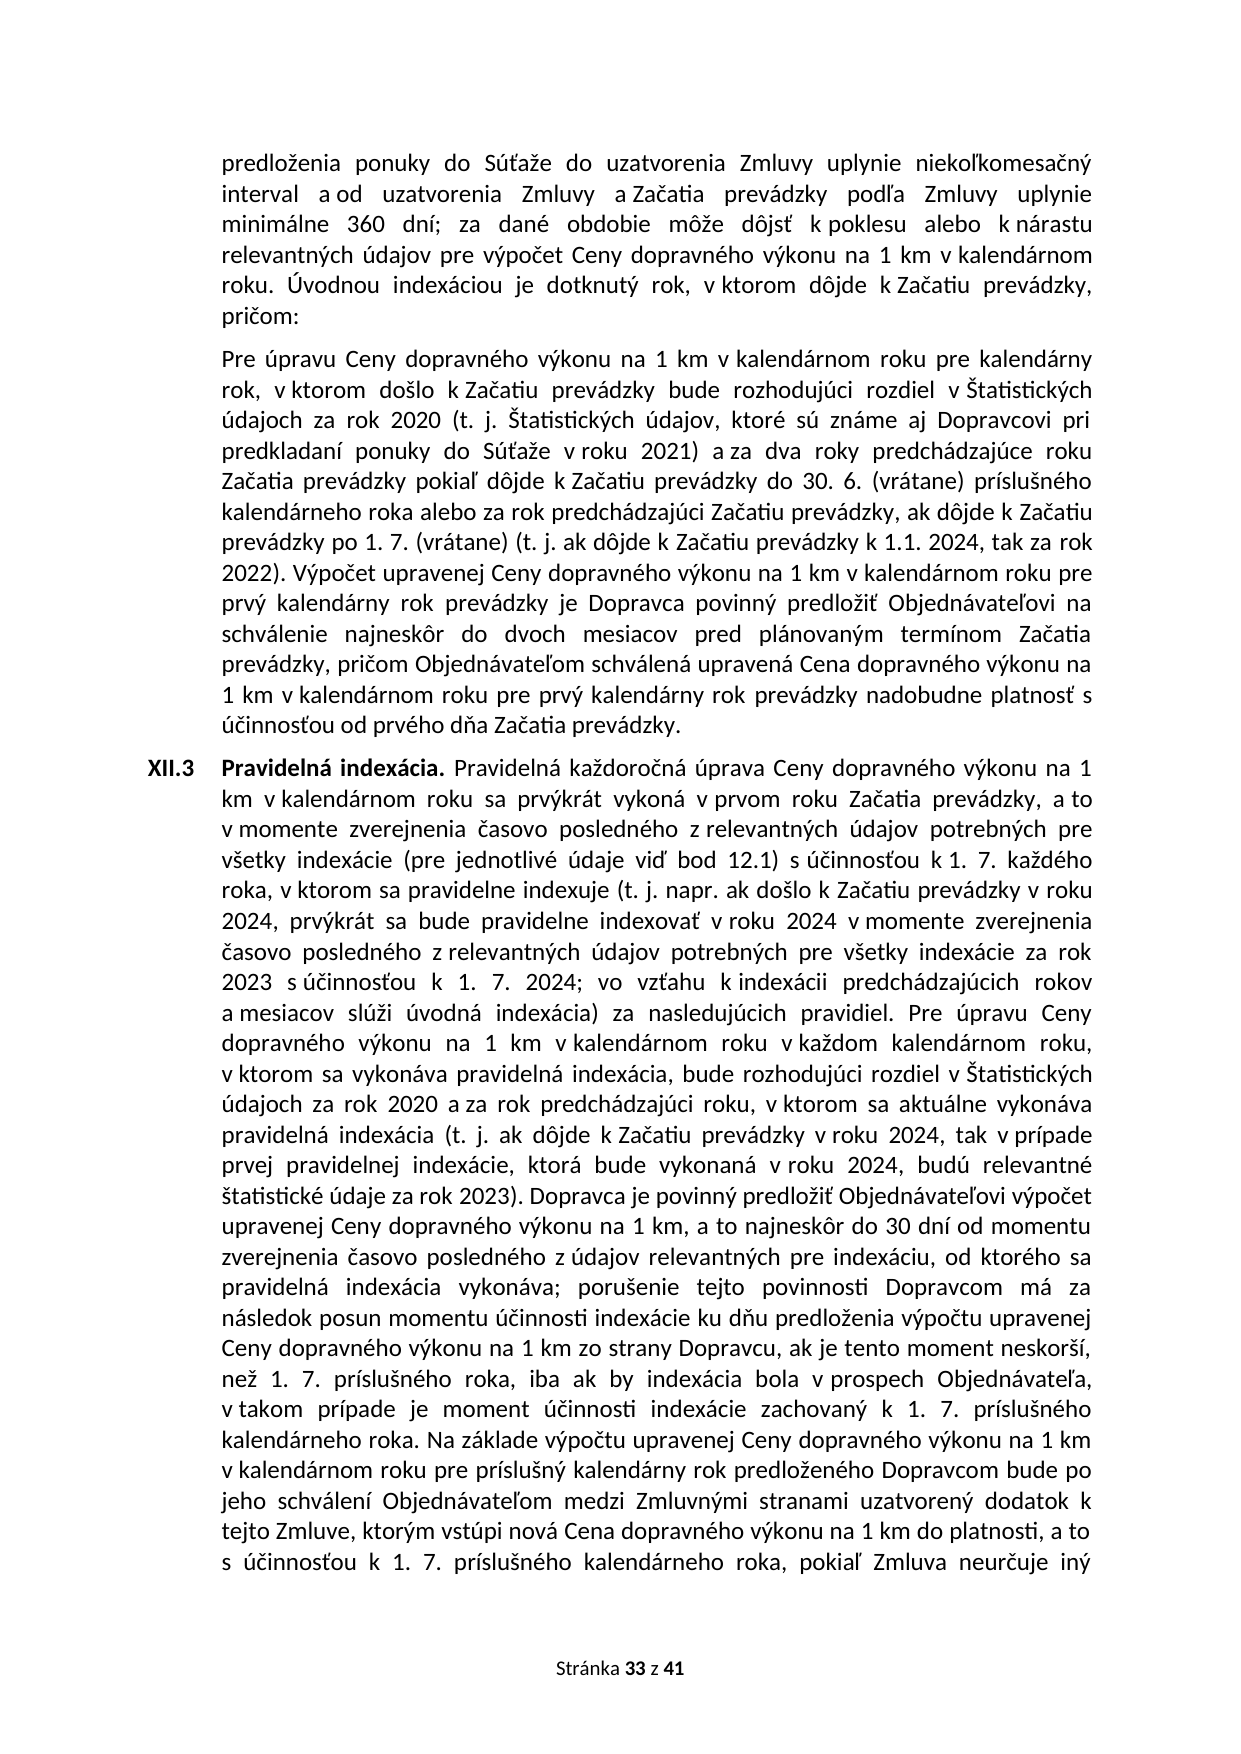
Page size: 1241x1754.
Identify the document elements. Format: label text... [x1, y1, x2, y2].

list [148, 148, 1093, 331]
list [148, 752, 1093, 1577]
text Pre úpravu Ceny dopravného výkonu na 1 km v kalendárnom roku pre kalendárny rok, v ktorom došlo k Začatiu prevádzky bude rozhodujúci rozdiel v Štatistických údajoch za rok 2020 (t. j. Štatistických údajov, ktoré sú známe aj Dopravcovi pri predkladaní ponuky do Súťaže v roku 2021) a za dva roky predchádzajúce roku Začatia prevádzky pokiaľ dôjde k Začatiu prevádzky do 30. 6. (vrátane) príslušného kalendárneho roka alebo za rok predchádzajúci Začatiu prevádzky, ak dôjde k Začatiu prevádzky po 1. 7. (vrátane) (t. j. ak dôjde k Začatiu prevádzky k 1.1. 2024, tak za rok 2022). Výpočet upravenej Ceny dopravného výkonu na 1 km v kalendárnom roku pre prvý kalendárny rok prevádzky je Dopravca povinný predložiť Objednávateľovi na schválenie najneskôr do dvoch mesiacov pred plánovaným termínom Začatia prevádzky, pričom Objednávateľom schválená upravená Cena dopravného výkonu na 1 km v kalendárnom roku pre prvý kalendárny rok prevádzky nadobudne platnosť s účinnosťou od prvého dňa Začatia prevádzky. [221, 343, 1093, 740]
